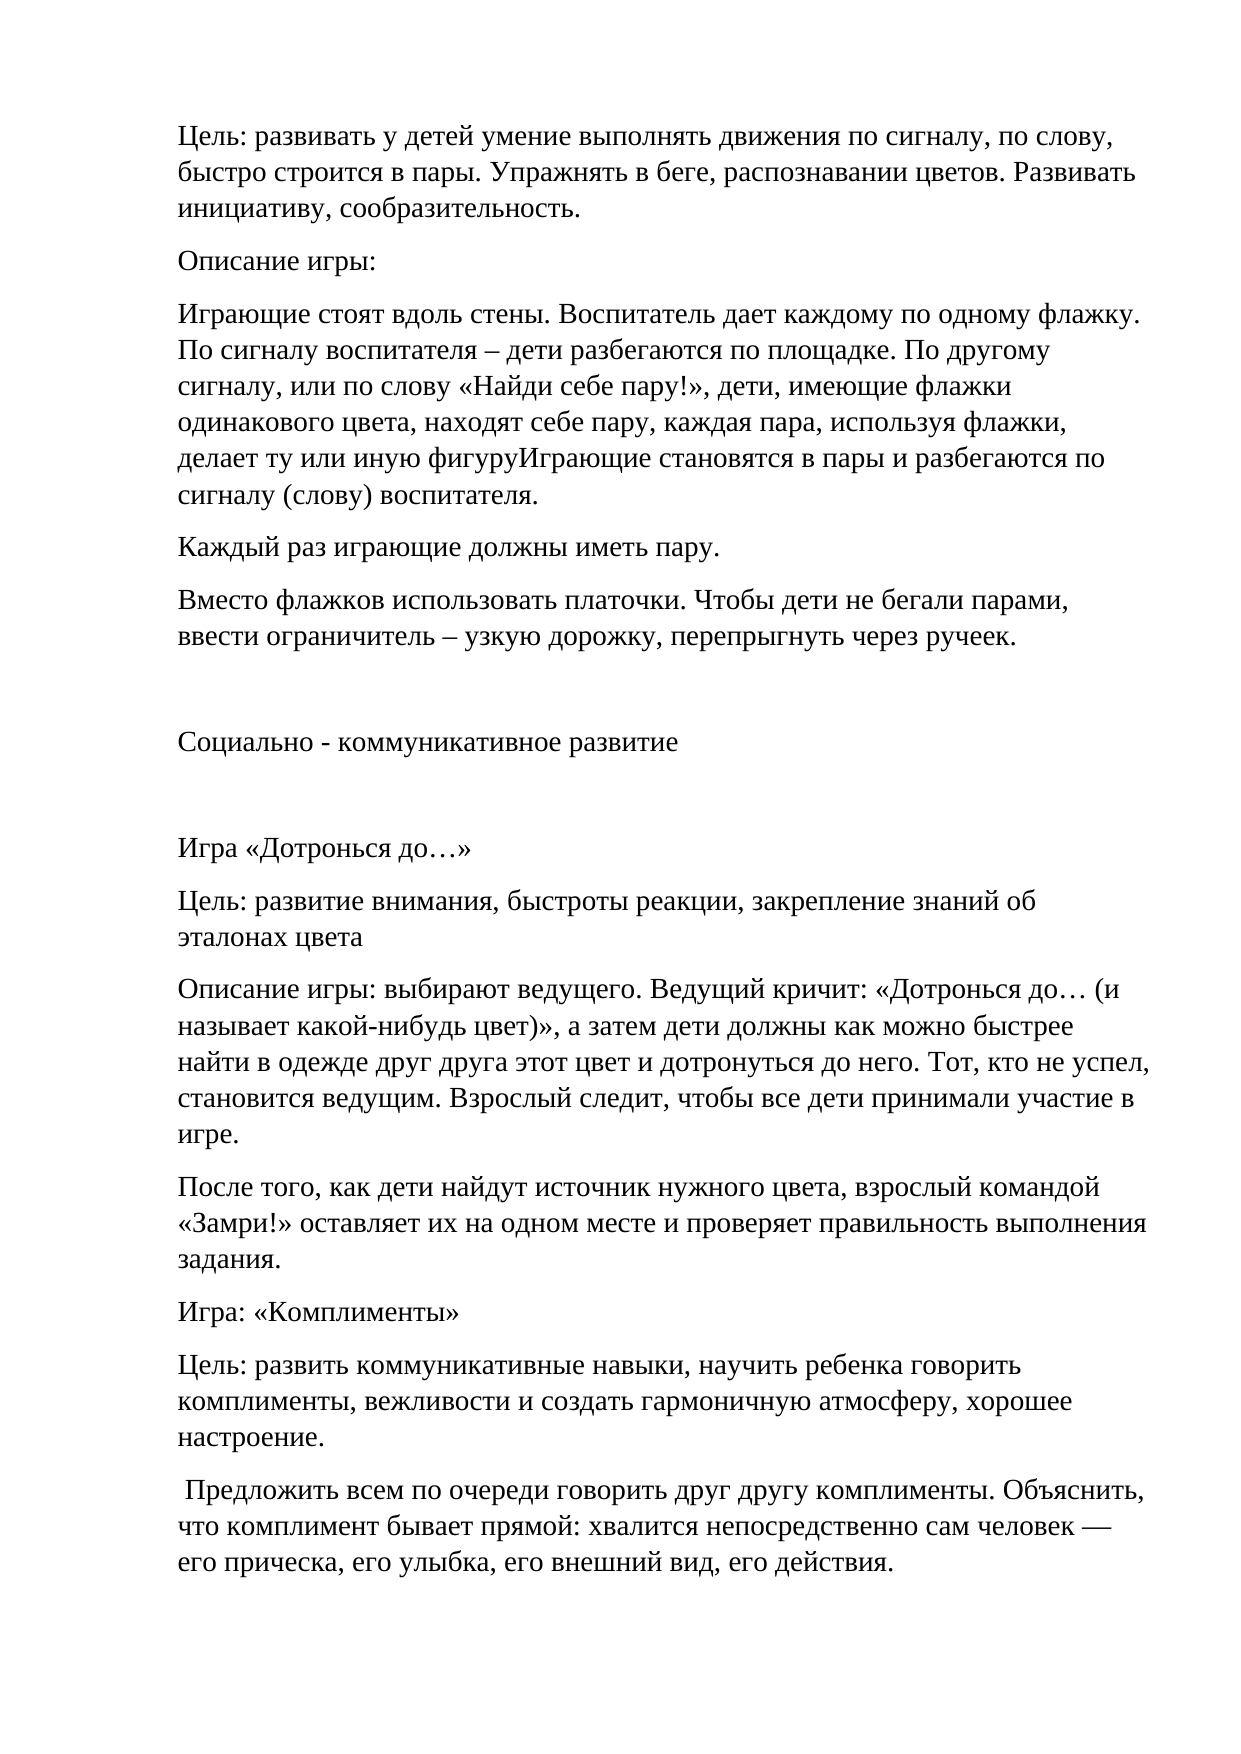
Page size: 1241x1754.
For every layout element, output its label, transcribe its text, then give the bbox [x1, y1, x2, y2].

text После того, как дети найдут источник нужного цвета, взрослый командой «Замри!» оставляет их на одном месте и проверяет правильность выполнения задания. [177, 1169, 1152, 1275]
text Описание игры: выбирают ведущего. Ведущий кричит: «Дотронься до… (и называет какой-нибудь цвет)», а затем дети должны как можно быстрее найти в одежде друг друга этот цвет и дотронуться до него. Тот, кто не успел, становится ведущим. Взрослый следит, чтобы все дети принимали участие в игре. [177, 972, 1152, 1150]
text Цель: развивать у детей умение выполнять движения по сигналу, по слову, быстро строится в пары. Упражнять в беге, распознавании цветов. Развивать инициативу, сообразительность. [177, 118, 1152, 224]
text Социально - коммуникативное развитие [177, 724, 1152, 758]
text Цель: развить коммуникативные навыки, научить ребенка говорить комплименты, вежливости и создать гармоничную атмосферу, хорошее настроение. [177, 1347, 1152, 1453]
text Предложить всем по очереди говорить друг другу комплименты. Объяснить, что комплимент бывает прямой: хвалится непосредственно сам человек — его прическа, его улыбка, его внешний вид, его действия. [177, 1472, 1152, 1578]
text Цель: развитие внимания, быстроты реакции, закрепление знаний об эталонах цвета [177, 883, 1152, 952]
text Играющие стоят вдоль стены. Воспитатель дает каждому по одному флажку. По сигналу воспитателя – дети разбегаются по площадке. По другому сигналу, или по слову «Найди себе пару!», дети, имеющие флажки одинакового цвета, находят себе пару, каждая пара, используя флажки, делает ту или иную фигуруИграющие становятся в пары и разбегаются по сигналу (слову) воспитателя. [177, 296, 1152, 510]
text Игра: «Комплименты» [177, 1294, 1152, 1328]
text Вместо флажков использовать платочки. Чтобы дети не бегали парами, ввести ограничитель – узкую дорожку, перепрыгнуть через ручеек. [177, 582, 1152, 652]
text Игра «Дотронься до…» [177, 830, 1152, 863]
text Каждый раз играющие должны иметь пару. [177, 529, 1152, 563]
text Описание игры: [177, 243, 1152, 277]
